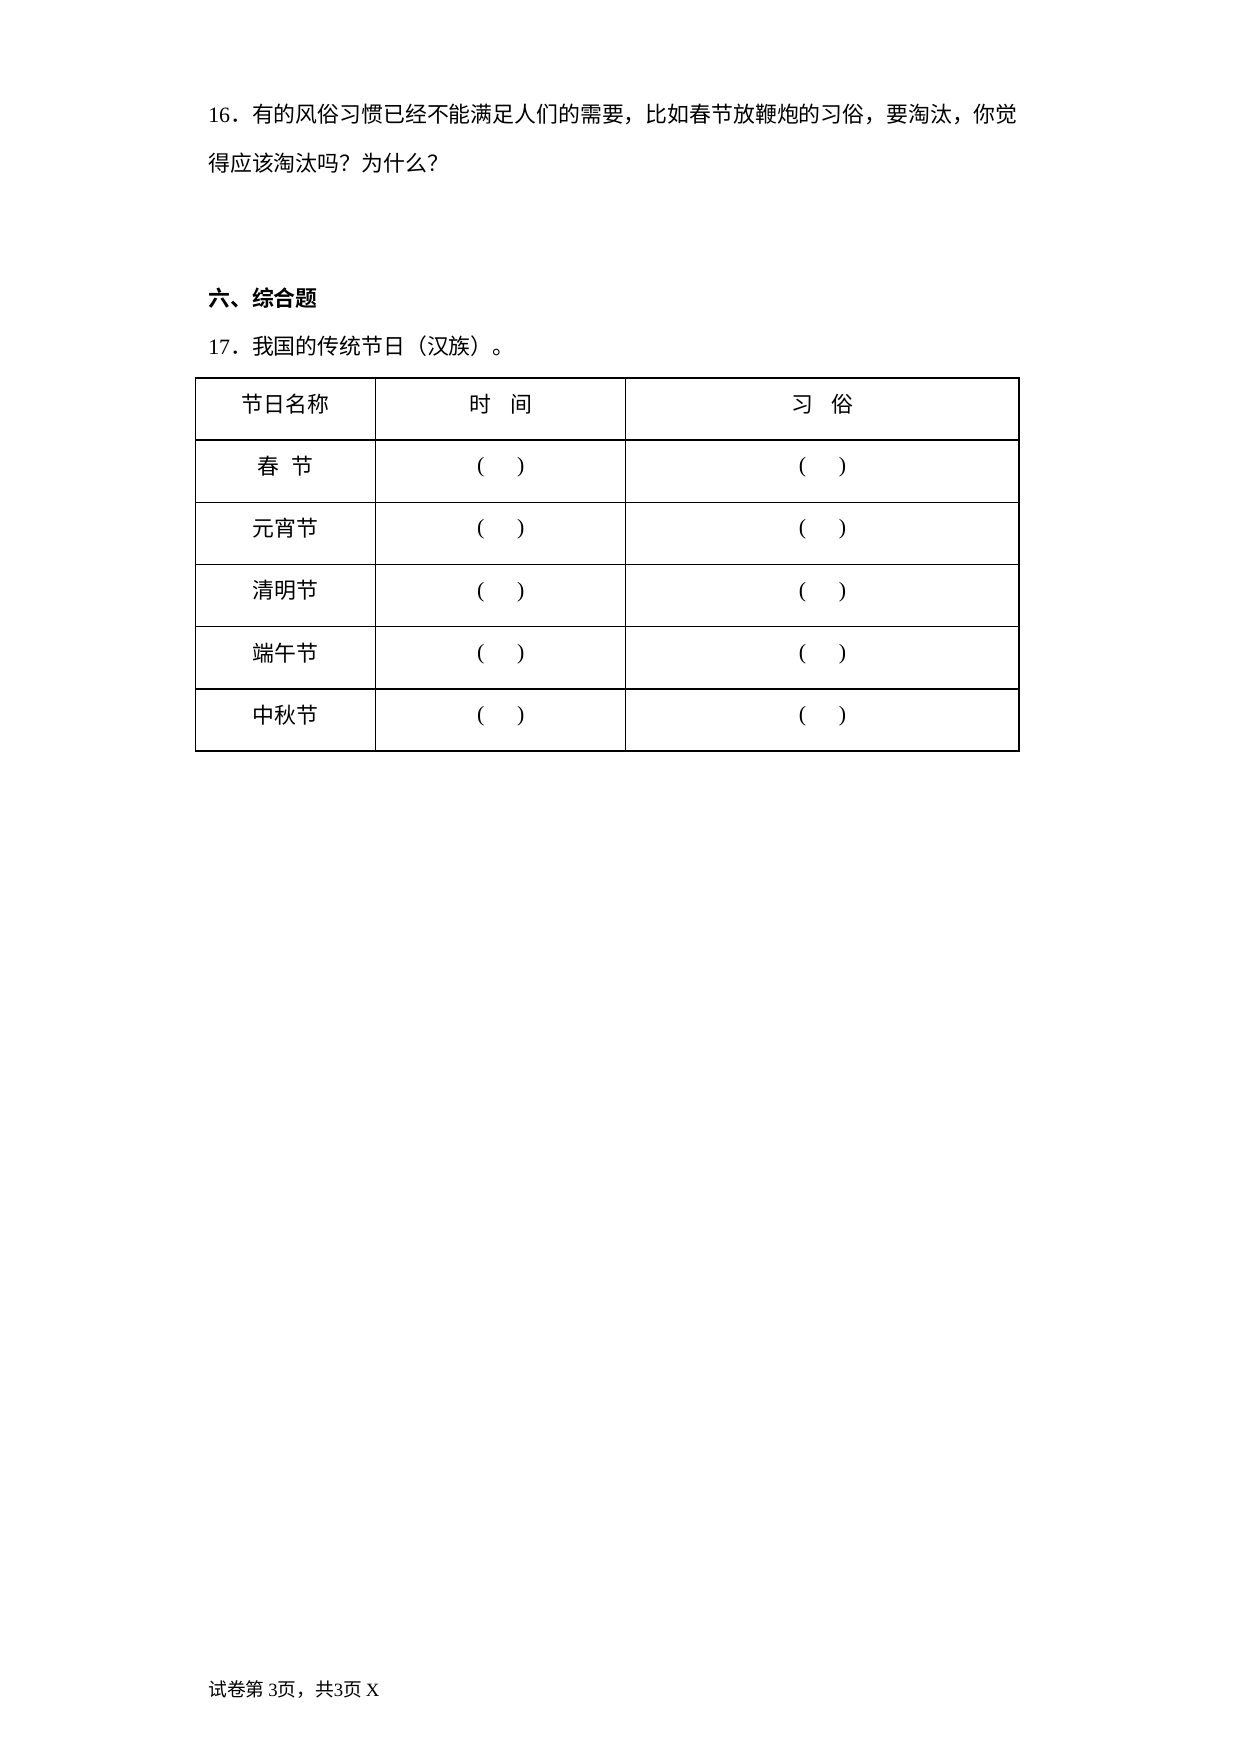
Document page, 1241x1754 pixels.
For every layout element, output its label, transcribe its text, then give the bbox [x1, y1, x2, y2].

table_cell ( ) [376, 565, 625, 626]
table_cell ( ) [376, 627, 625, 688]
table_cell ( ) [376, 441, 625, 501]
table_cell 元宵节 [196, 503, 375, 563]
table_cell 中秋节 [196, 690, 375, 750]
table_cell ( ) [626, 503, 1018, 563]
table_cell ( ) [376, 690, 625, 750]
table_cell ( ) [626, 690, 1018, 750]
table_cell ( ) [626, 627, 1018, 688]
text 六、综合题 [208, 280, 1032, 313]
table_cell 春 节 [196, 441, 375, 501]
table_cell 清明节 [196, 565, 375, 626]
table_cell ( ) [626, 441, 1018, 501]
table_cell ( ) [626, 565, 1018, 626]
table_header 时 间 [376, 379, 625, 439]
text 16．有的风俗习惯已经不能满足人们的需要，比如春节放鞭炮的习俗，要淘汰，你觉得应该淘汰吗？为什么？ [208, 97, 1032, 178]
table_cell 端午节 [196, 627, 375, 688]
table_header 习 俗 [626, 379, 1018, 439]
table_cell ( ) [376, 503, 625, 563]
table_header 节日名称 [196, 379, 375, 439]
text 17．我国的传统节日（汉族）。 [208, 329, 1032, 361]
